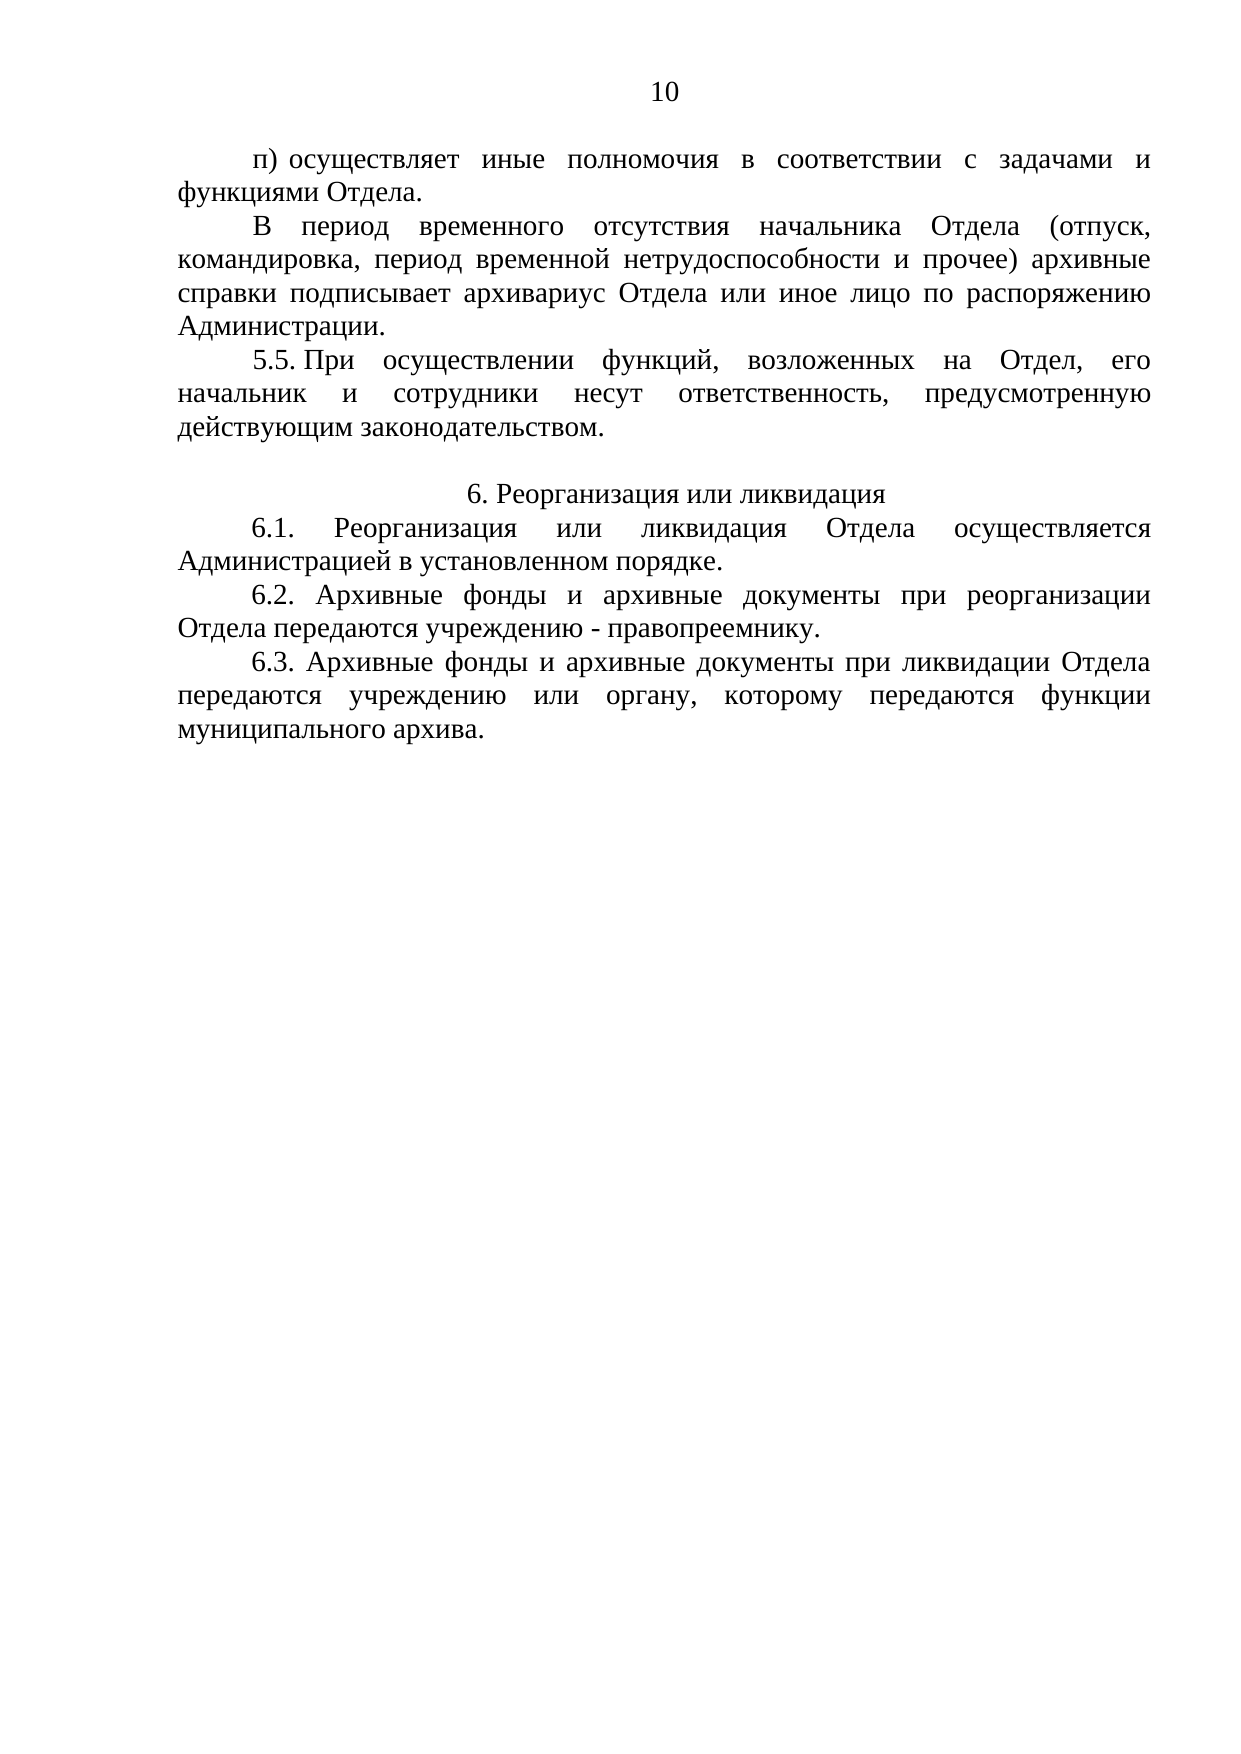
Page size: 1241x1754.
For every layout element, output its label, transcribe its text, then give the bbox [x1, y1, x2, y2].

text 6.2. Архивные фонды и архивные документы при реорганизации Отдела передаются учреждению - правопреемнику. [177, 577, 1152, 644]
text 6. Реорганизация или ликвидация [177, 476, 1152, 510]
list осуществляет иные полномочия в соответствии с задачами и функциями Отдела. [177, 141, 1152, 208]
text 6.1. Реорганизация или ликвидация Отдела осуществляется Администрацией в установленном порядке. [177, 510, 1152, 577]
list При осуществлении функций, возложенных на Отдел, его начальник и сотрудники несут ответственность, предусмотренную действующим законодательством. [177, 342, 1152, 443]
text 6.3. Архивные фонды и архивные документы при ликвидации Отдела передаются учреждению или органу, которому передаются функции муниципального архива. [177, 644, 1152, 744]
text В период временного отсутствия начальника Отдела (отпуск, командировка, период временной нетрудоспособности и прочее) архивные справки подписывает архивариус Отдела или иное лицо по распоряжению Администрации. [177, 208, 1152, 342]
